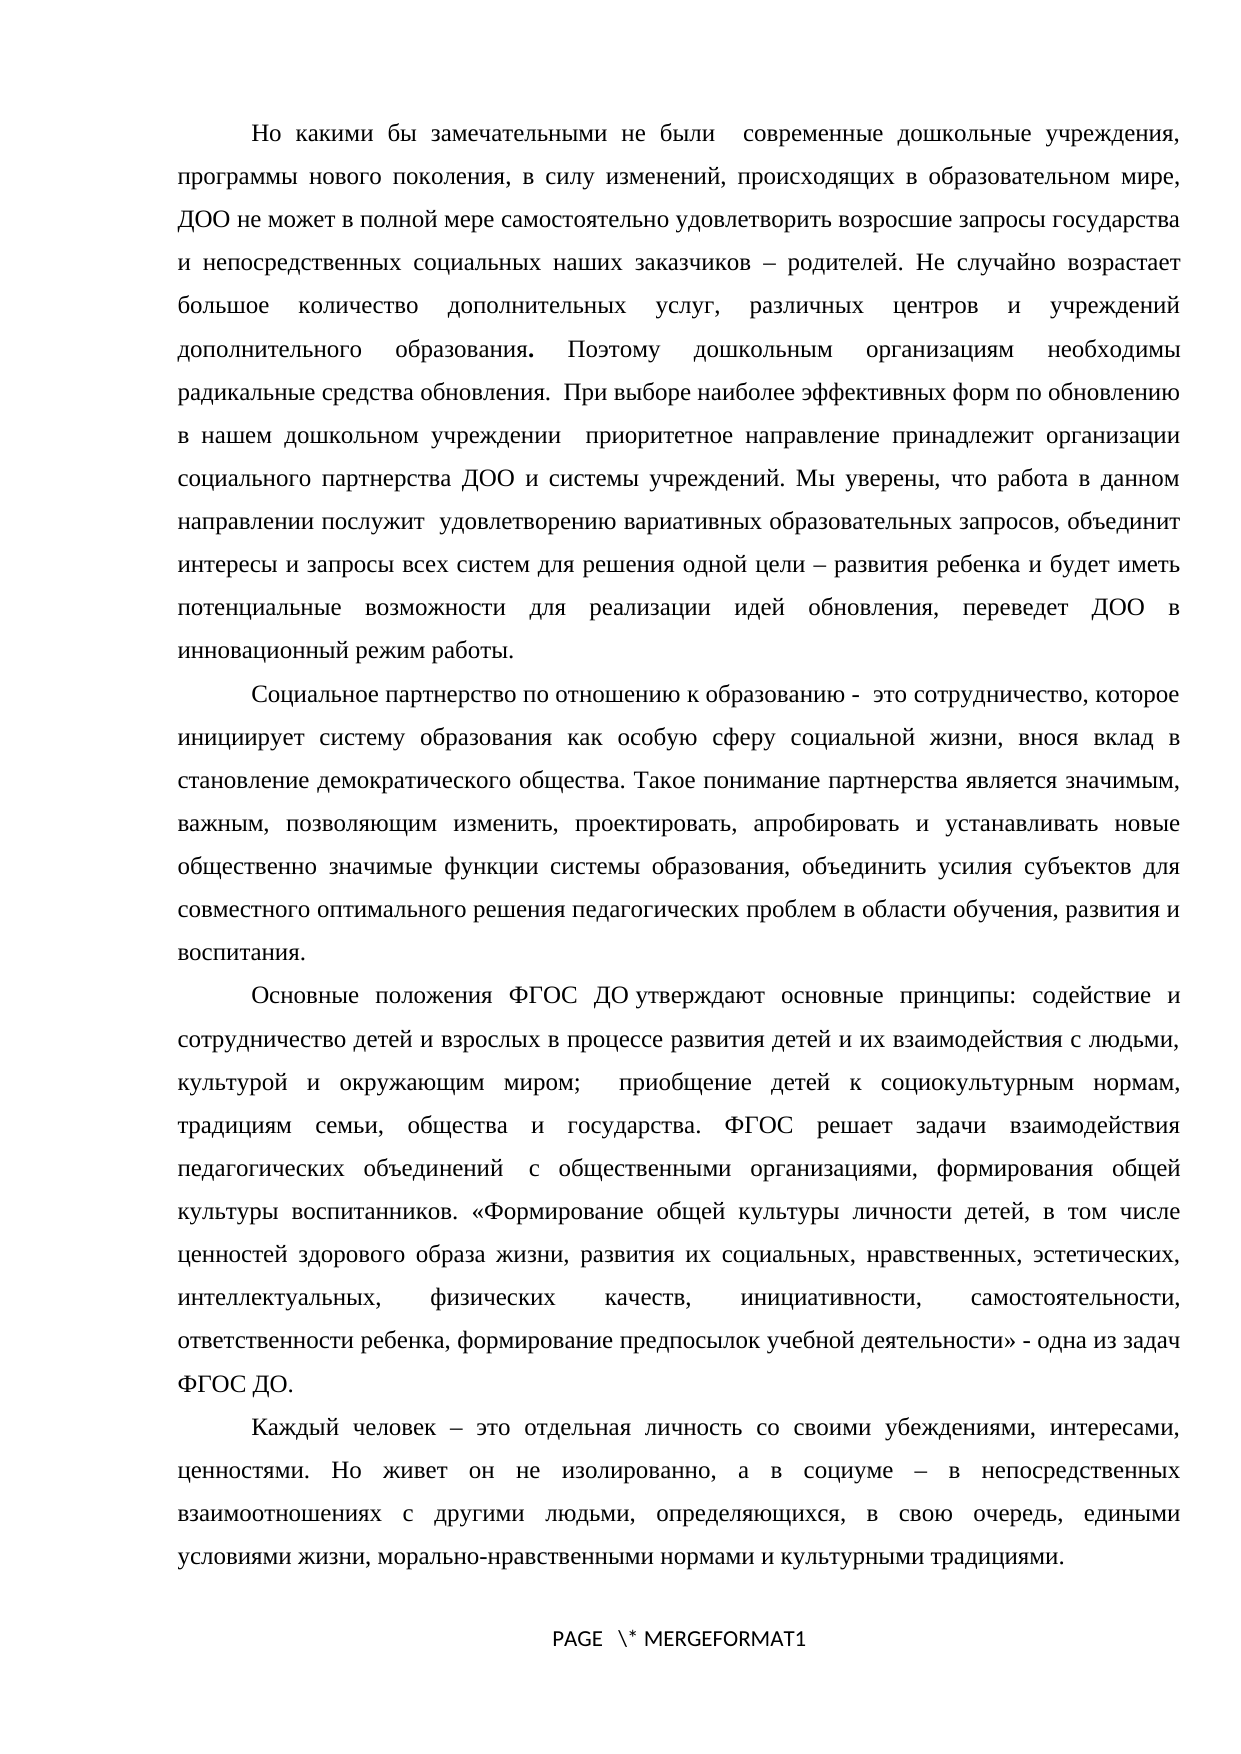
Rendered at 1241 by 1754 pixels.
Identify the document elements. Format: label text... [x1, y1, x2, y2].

text Каждый человек – это отдельная личность со своими убеждениями, интересами, ценностями. Но живет он не изолированно, а в социуме – в непосредственных взаимоотношениях с другими людьми, определяющихся, в свою очередь, едиными условиями жизни, морально-нравственными нормами и культурными традициями. [177, 1412, 1181, 1570]
text Основные положения ФГОС ДО утверждают основные принципы: содействие и сотрудничество детей и взрослых в процессе развития детей и их взаимодействия с людьми, культурой и окружающим миром; приобщение детей к социокультурным нормам, традициям семьи, общества и государства. ФГОС решает задачи взаимодействия педагогических объединений с общественными организациями, формирования общей культуры воспитанников. «Формирование общей культуры личности детей, в том числе ценностей здорового образа жизни, развития их социальных, нравственных, эстетических, интеллектуальных, физических качеств, инициативности, самостоятельности, ответственности ребенка, формирование предпосылок учебной деятельности» - одна из задач ФГОС ДО. [177, 981, 1181, 1397]
text Социальное партнерство по отношению к образованию - это сотрудничество, которое инициирует систему образования как особую сферу социальной жизни, внося вклад в становление демократического общества. Такое понимание партнерства является значимым, важным, позволяющим изменить, проектировать, апробировать и устанавливать новые общественно значимые функции системы образования, объединить усилия субъектов для совместного оптимального решения педагогических проблем в области обучения, развития и воспитания. [177, 679, 1181, 966]
text Но какими бы замечательными не были современные дошкольные учреждения, программы нового поколения, в силу изменений, происходящих в образовательном мире, ДОО не может в полной мере самостоятельно удовлетворить возросшие запросы государства и непосредственных социальных наших заказчиков – родителей. Не случайно возрастает большое количество дополнительных услуг, различных центров и учреждений дополнительного образования. Поэтому дошкольным организациям необходимы радикальные средства обновления. При выборе наиболее эффективных форм по обновлению в нашем дошкольном учреждении приоритетное направление принадлежит организации социального партнерства ДОО и системы учреждений. Мы уверены, что работа в данном направлении послужит удовлетворению вариативных образовательных запросов, объединит интересы и запросы всех систем для решения одной цели – развития ребенка и будет иметь потенциальные возможности для реализации идей обновления, переведет ДОО в инновационный режим работы. [177, 118, 1181, 664]
